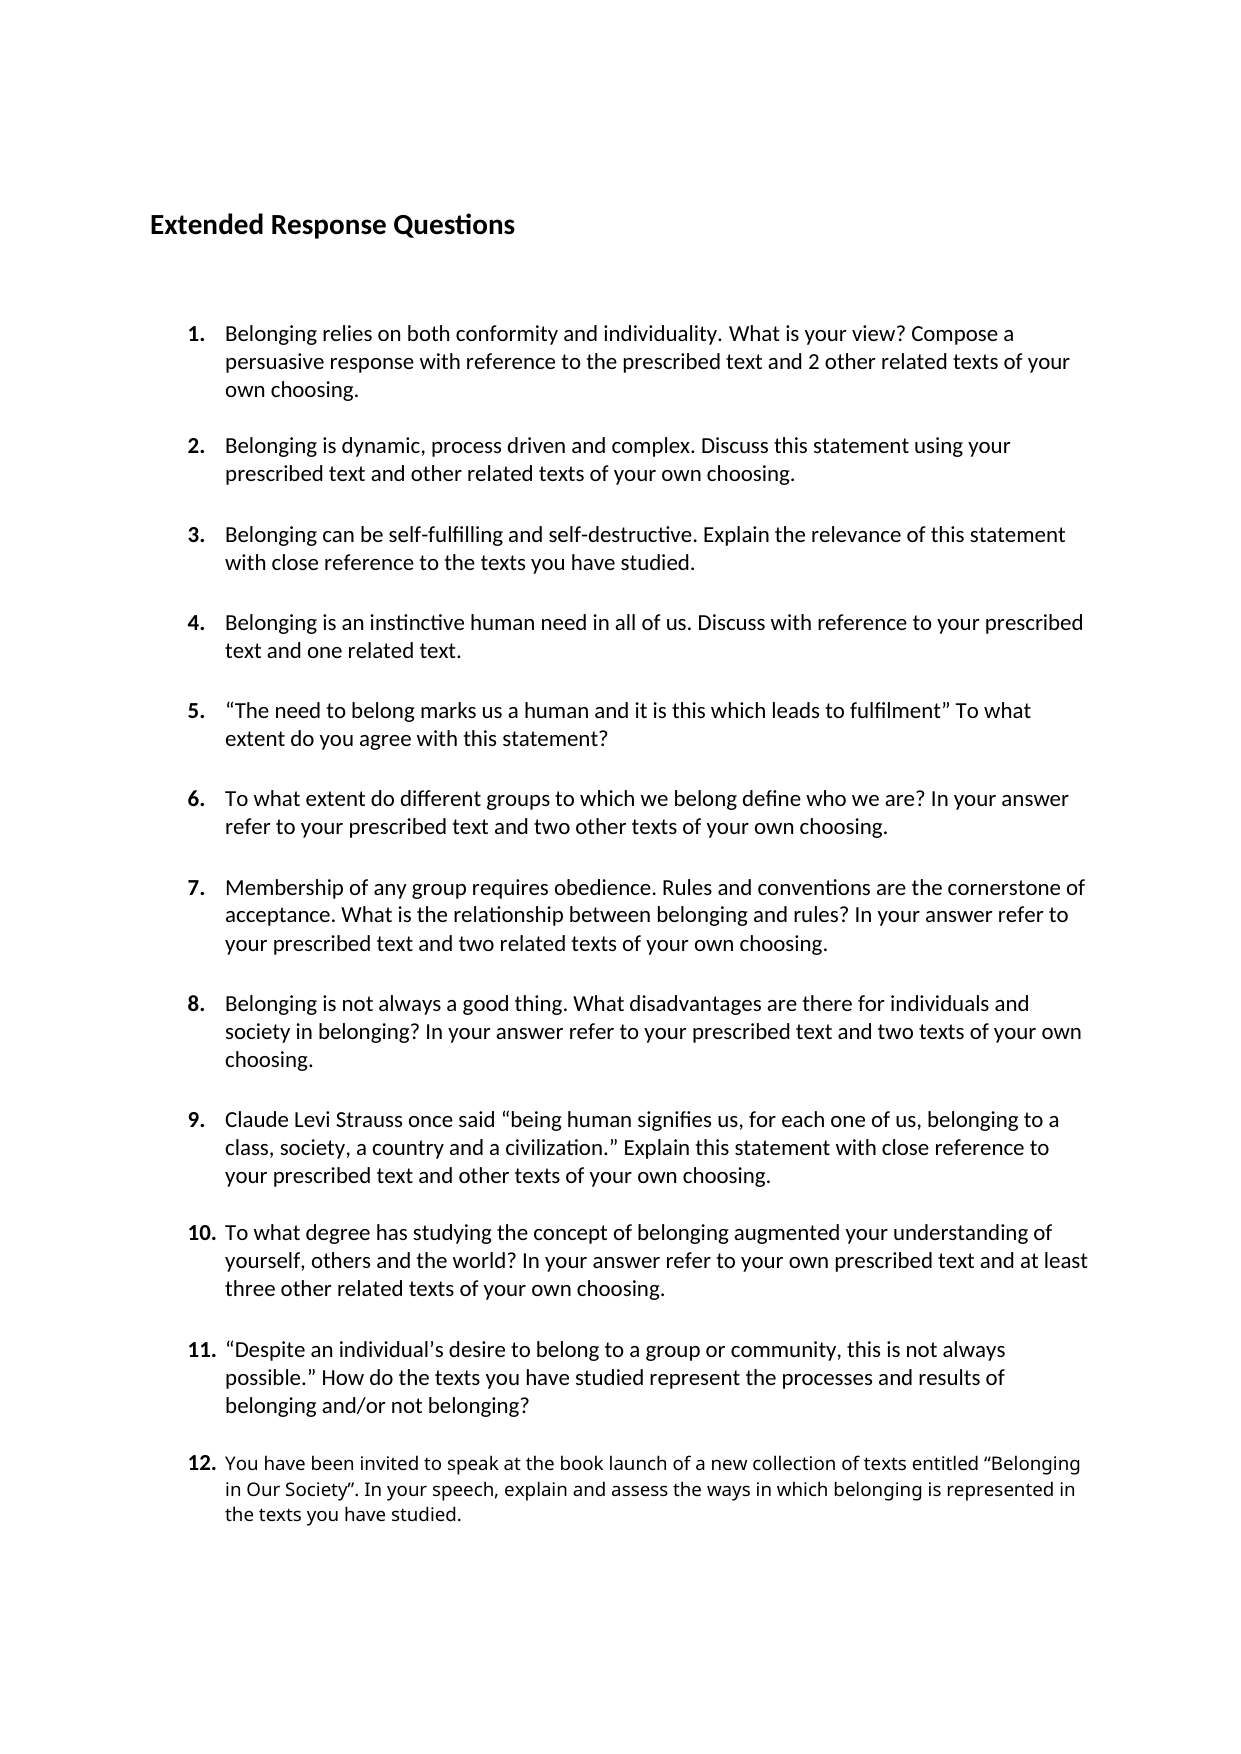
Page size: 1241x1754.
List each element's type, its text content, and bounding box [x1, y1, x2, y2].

list Belonging is dynamic, process driven and complex. Discuss this statement using your prescribed text and other related texts of your own choosing. [187, 431, 1090, 487]
list Belonging is an instinctive human need in all of us. Discuss with reference to your prescribed text and one related text. [187, 608, 1090, 664]
list Belonging is not always a good thing. What disadvantages are there for individuals and society in belonging? In your answer refer to your prescribed text and two texts of your own choosing. [187, 989, 1090, 1073]
list “The need to belong marks us a human and it is this which leads to fulfilment” To what extent do you agree with this statement? [187, 696, 1090, 752]
list Belonging relies on both conformity and individuality. What is your view? Compose a persuasive response with reference to the prescribed text and 2 other related texts of your own choosing. [187, 319, 1090, 403]
list Membership of any group requires obedience. Rules and conventions are the cornerstone of acceptance. What is the relationship between belonging and rules? In your answer refer to your prescribed text and two related texts of your own choosing. [187, 873, 1090, 957]
text Extended Response Questions [150, 206, 1090, 242]
list Belonging can be self-fulfilling and self-destructive. Explain the relevance of this statement with close reference to the texts you have studied. [187, 520, 1090, 576]
list You have been invited to speak at the book launch of a new collection of texts entitled “Belonging in Our Society”. In your speech, explain and assess the ways in which belonging is represented in the texts you have studied. [187, 1448, 1090, 1527]
list Claude Levi Strauss once said “being human signifies us, for each one of us, belonging to a class, society, a country and a civilization.” Explain this statement with close reference to your prescribed text and other texts of your own choosing. [187, 1105, 1090, 1189]
list To what extent do different groups to which we belong define who we are? In your answer refer to your prescribed text and two other texts of your own choosing. [187, 784, 1090, 840]
list “Despite an individual’s desire to belong to a group or community, this is not always possible.” How do the texts you have studied represent the processes and results of belonging and/or not belonging? [187, 1335, 1090, 1419]
list To what degree has studying the concept of belonging augmented your understanding of yourself, others and the world? In your answer refer to your own prescribed text and at least three other related texts of your own choosing. [187, 1218, 1090, 1302]
